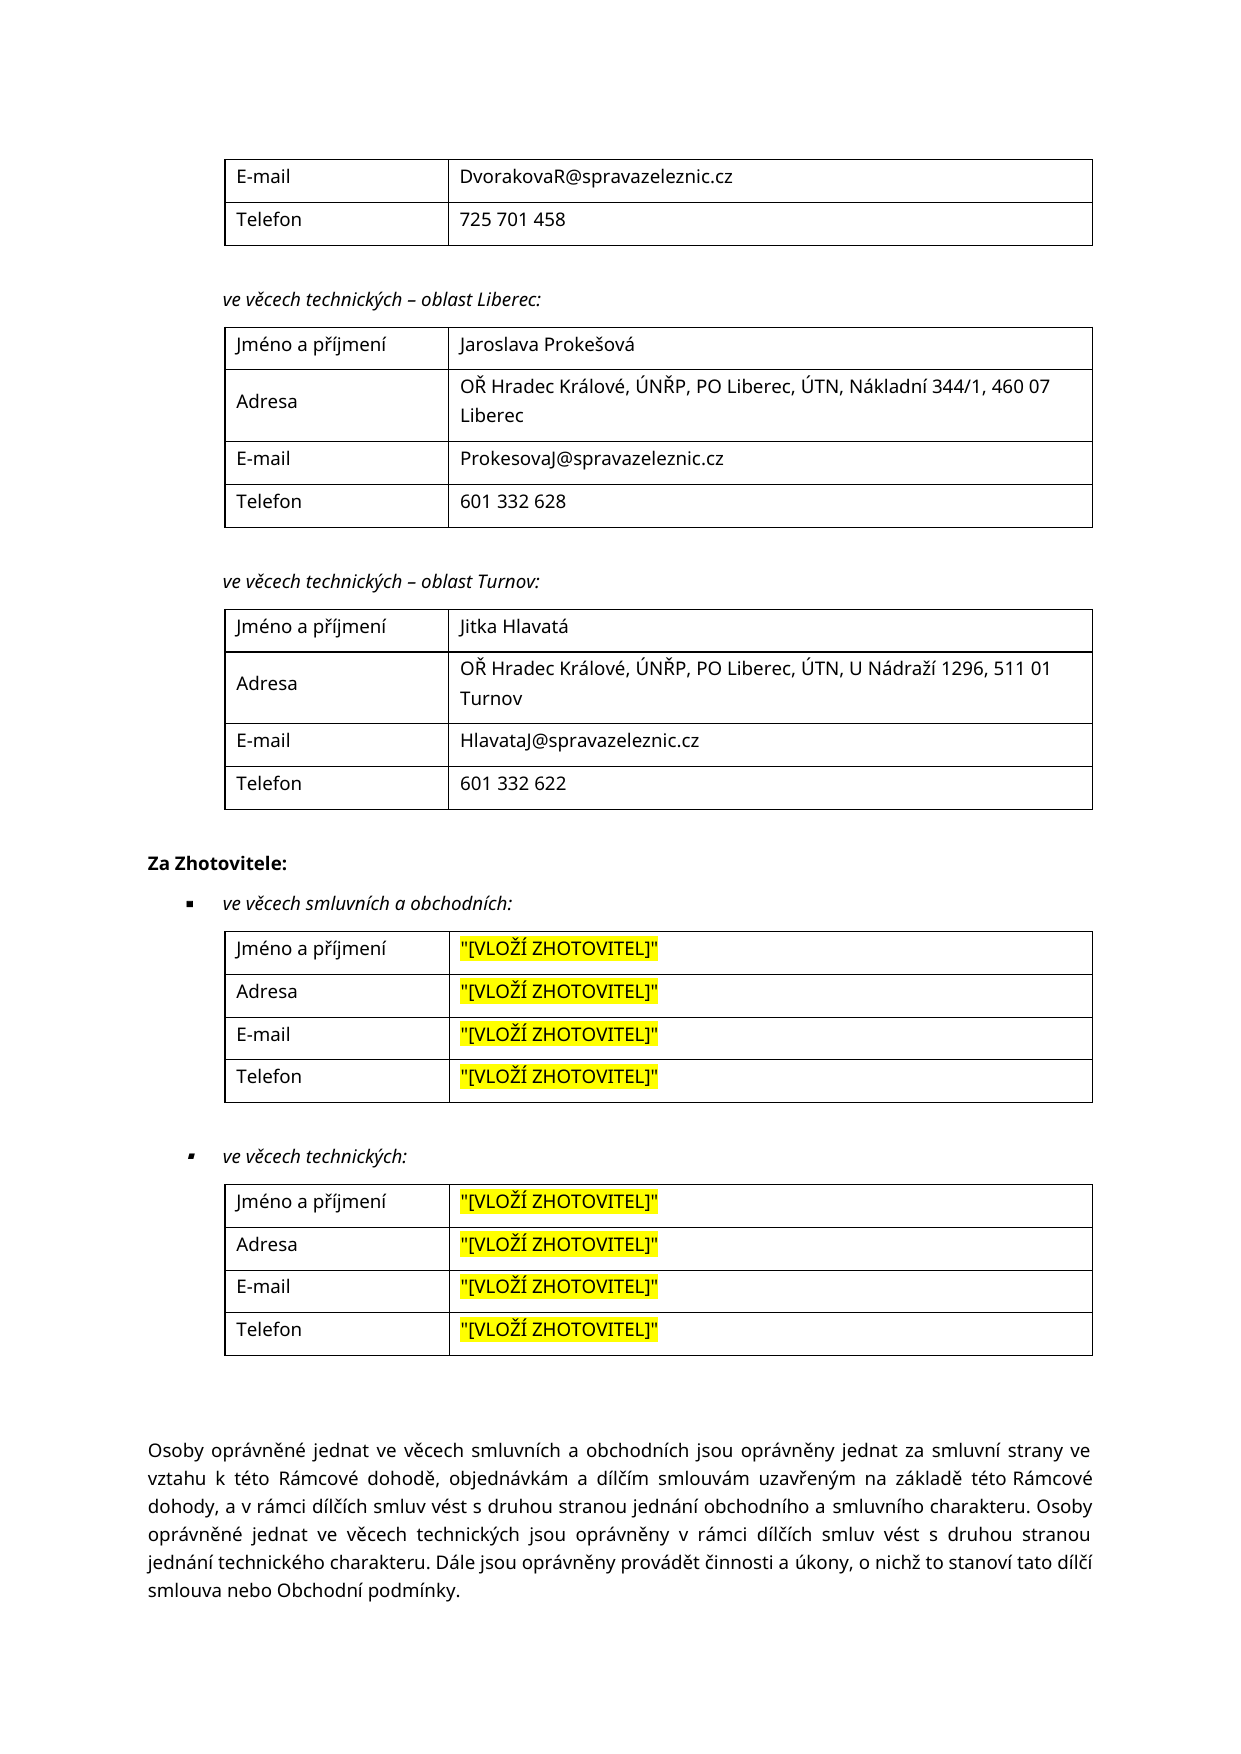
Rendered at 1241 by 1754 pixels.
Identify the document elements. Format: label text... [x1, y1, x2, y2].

table_cell "[VLOŽÍ ZHOTOVITEL]" [450, 1018, 1092, 1059]
table_cell Telefon [226, 203, 448, 244]
table_cell OŘ Hradec Králové, ÚNŘP, PO Liberec, ÚTN, U Nádraží 1296, 511 01 Turnov [449, 653, 1092, 723]
table_cell E-mail [226, 442, 448, 484]
table_cell ProkesovaJ@spravazeleznic.cz [449, 442, 1092, 484]
table_cell "[VLOŽÍ ZHOTOVITEL]" [450, 1228, 1092, 1269]
table_cell "[VLOŽÍ ZHOTOVITEL]" [450, 1271, 1092, 1312]
table_header Jméno a příjmení [226, 932, 449, 974]
table_cell Telefon [226, 485, 448, 527]
table_cell "[VLOŽÍ ZHOTOVITEL]" [450, 1060, 1092, 1102]
table_header "[VLOŽÍ ZHOTOVITEL]" [450, 1185, 1092, 1227]
table_cell "[VLOŽÍ ZHOTOVITEL]" [450, 1313, 1092, 1355]
table_header Jméno a příjmení [226, 328, 448, 369]
table_cell 601 332 628 [449, 485, 1092, 527]
text Za Zhotovitele: [148, 850, 1093, 876]
table_cell E-mail [226, 1271, 449, 1312]
table_cell Telefon [226, 1060, 449, 1102]
table_cell Telefon [226, 1313, 449, 1355]
table_header Jitka Hlavatá [449, 610, 1092, 651]
table_cell 725 701 458 [449, 203, 1092, 244]
table_cell Telefon [226, 767, 448, 809]
list ve věcech smluvních a obchodních: [185, 891, 1093, 916]
table_cell DvorakovaR@spravazeleznic.cz [449, 160, 1092, 202]
table_cell E-mail [226, 160, 448, 202]
table_cell OŘ Hradec Králové, ÚNŘP, PO Liberec, ÚTN, Nákladní 344/1, 460 07 Liberec [449, 370, 1092, 441]
table_cell Adresa [226, 653, 448, 723]
table_header Jméno a příjmení [226, 610, 448, 651]
table_header Jméno a příjmení [226, 1185, 449, 1227]
text Osoby oprávněné jednat ve věcech smluvních a obchodních jsou oprávněny jednat za smluvní strany ve vztahu k této Rámcové dohodě, objednávkám a dílčím smlouvám uzavřeným na základě této Rámcové dohody, a v rámci dílčích smluv vést s druhou stranou jednání obchodního a smluvního charakteru. Osoby oprávněné jednat ve věcech technických jsou oprávněny v rámci dílčích smluv vést s druhou stranou jednání technického charakteru. Dále jsou oprávněny provádět činnosti a úkony, o nichž to stanoví tato dílčí smlouva nebo Obchodní podmínky. [148, 1437, 1093, 1603]
table_header Jaroslava Prokešová [449, 328, 1092, 369]
table_cell E-mail [226, 724, 448, 766]
list ve věcech technických: [185, 1144, 1093, 1169]
table_cell Adresa [226, 370, 448, 441]
table_cell Adresa [226, 1228, 449, 1269]
table_cell E-mail [226, 1018, 449, 1059]
table_cell "[VLOŽÍ ZHOTOVITEL]" [450, 975, 1092, 1017]
table_cell 601 332 622 [449, 767, 1092, 809]
table_header "[VLOŽÍ ZHOTOVITEL]" [450, 932, 1092, 974]
text ve věcech technických – oblast Turnov: [223, 568, 1093, 594]
text ve věcech technických – oblast Liberec: [223, 286, 1093, 312]
table_cell HlavataJ@spravazeleznic.cz [449, 724, 1092, 766]
table_cell Adresa [226, 975, 449, 1017]
